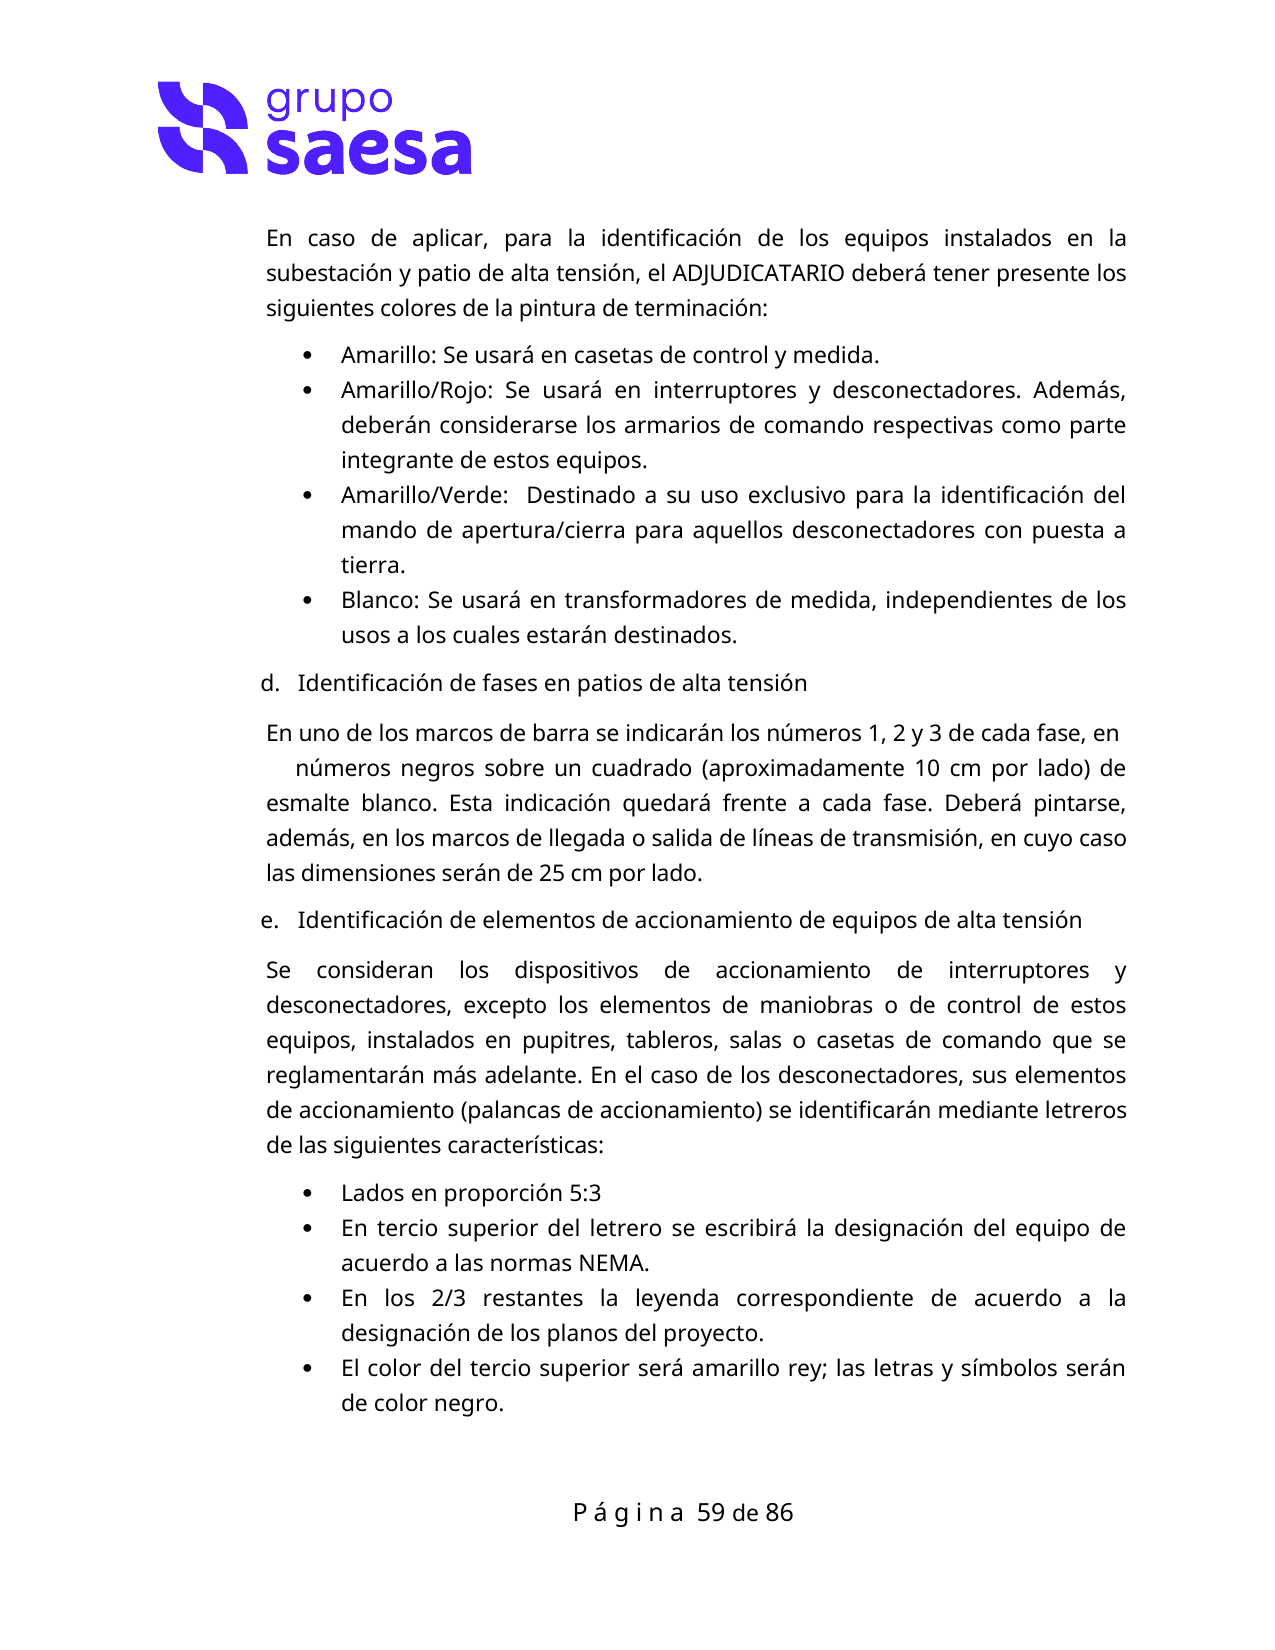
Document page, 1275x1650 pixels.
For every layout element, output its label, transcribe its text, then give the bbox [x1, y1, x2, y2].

list En tercio superior del letrero se escribirá la designación del equipo de acuerdo a las normas NEMA. [303, 1211, 1127, 1278]
text Se consideran los dispositivos de accionamiento de interruptores y desconectadores, excepto los elementos de maniobras o de control de estos equipos, instalados en pupitres, tableros, salas o casetas de comando que se reglamentarán más adelante. En el caso de los desconectadores, sus elementos de accionamiento (palancas de accionamiento) se identificarán mediante letreros de las siguientes características: [266, 954, 1127, 1160]
list Amarillo/Rojo: Se usará en interruptores y desconectadores. Además, deberán considerarse los armarios de comando respectivas como parte integrante de estos equipos. [303, 374, 1127, 475]
list Identificación de fases en patios de alta tensión [260, 666, 1127, 698]
list El color del tercio superior será amarillo rey; las letras y símbolos serán de color negro. [303, 1351, 1127, 1418]
text En uno de los marcos de barra se indicarán los números 1, 2 y 3 de cada fase, en números negros sobre un cuadrado (aproximadamente 10 cm por lado) de esmalte blanco. Esta indicación quedará frente a cada fase. Deberá pintarse, además, en los marcos de llegada o salida de líneas de transmisión, en cuyo caso las dimensiones serán de 25 cm por lado. [266, 716, 1127, 888]
list En los 2/3 restantes la leyenda correspondiente de acuerdo a la designación de los planos del proyecto. [303, 1281, 1127, 1348]
list Blanco: Se usará en transformadores de medida, independientes de los usos a los cuales estarán destinados. [303, 584, 1127, 650]
text En caso de aplicar, para la identificación de los equipos instalados en la subestación y patio de alta tensión, el ADJUDICATARIO deberá tener presente los siguientes colores de la pintura de terminación: [266, 221, 1127, 323]
list Lados en proporción 5:3 [303, 1176, 1127, 1208]
picture [147, 73, 481, 178]
list Amarillo/Verde: Destinado a su uso exclusivo para la identificación del mando de apertura/cierra para aquellos desconectadores con puesta a tierra. [303, 479, 1127, 580]
list Amarillo: Se usará en casetas de control y medida. [303, 339, 1127, 370]
list Identificación de elementos de accionamiento de equipos de alta tensión [260, 904, 1127, 935]
